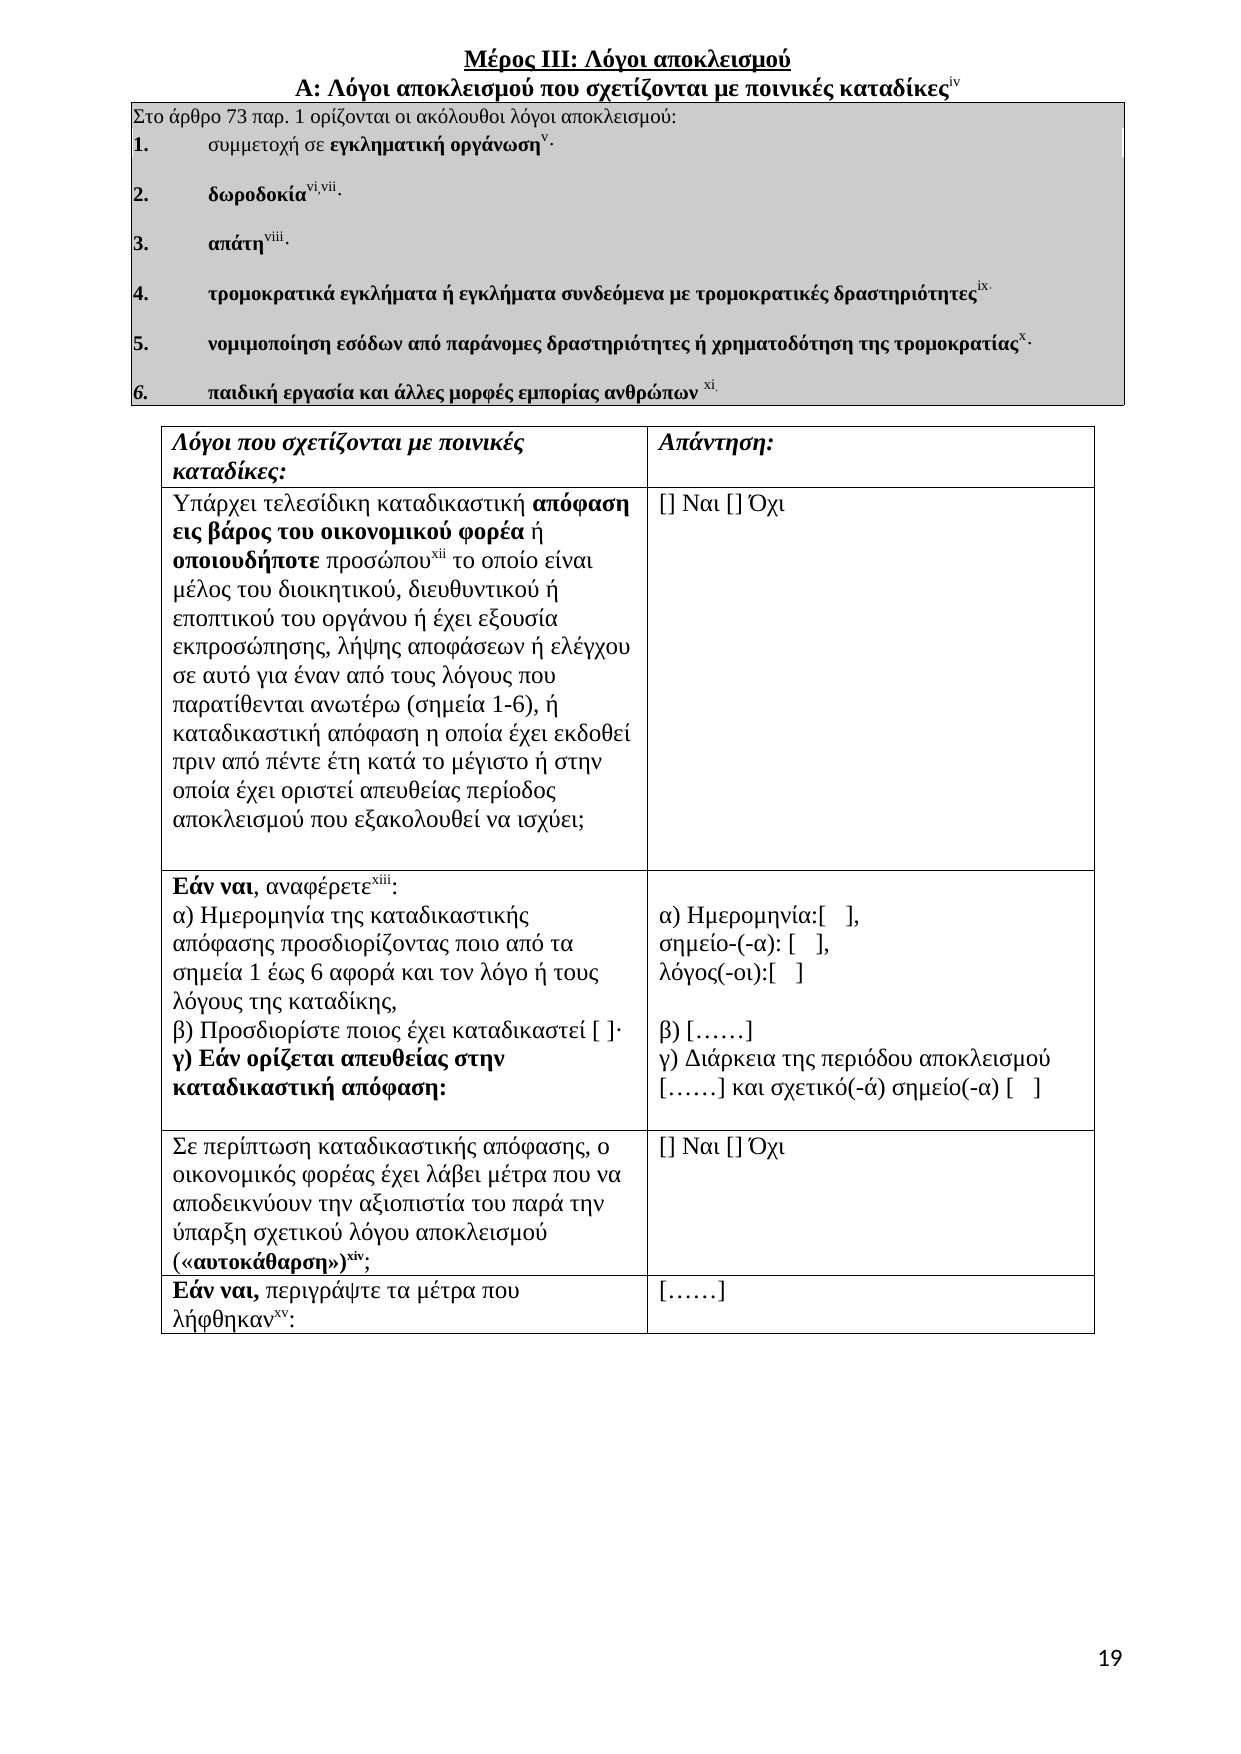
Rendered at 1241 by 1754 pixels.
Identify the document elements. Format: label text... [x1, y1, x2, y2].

list νομιμοποίηση εσόδων από παράνομες δραστηριότητες ή χρηματοδότηση της τρομοκρατίας· [132, 324, 1124, 355]
table_cell Σε περίπτωση καταδικαστικής απόφασης, ο οικονομικός φορέας έχει λάβει μέτρα που να αποδεικνύουν την αξιοπιστία του παρά την ύπαρξη σχετικού λόγου αποκλεισμού («αυτοκάθαρση»); [162, 1131, 647, 1274]
list συμμετοχή σε εγκληματική οργάνωση· [133, 128, 1122, 157]
table_header Απάντηση: [648, 427, 1094, 487]
table_cell [] Ναι [] Όχι [648, 1131, 1094, 1274]
table_cell [……] [648, 1276, 1094, 1333]
table_cell Εάν ναι, αναφέρετε: α) Ημερομηνία της καταδικαστικής απόφασης προσδιορίζοντας ποιο από τα σημεία 1 έως 6 αφορά και τον λόγο ή τους λόγους της καταδίκης, β) Προσδιορίστε ποιος έχει καταδικαστεί [ ]· γ) Εάν ορίζεται απευθείας στην καταδικαστική απόφαση: [162, 871, 647, 1130]
table_cell α) Ημερομηνία:[ ], σημείο-(-α): [ ], λόγος(-οι):[ ] β) [……] γ) Διάρκεια της περιόδου αποκλεισμού [……] και σχετικό(-ά) σημείο(-α) [ ] [648, 871, 1094, 1130]
list παιδική εργασία και άλλες μορφές εμπορίας ανθρώπων . [132, 374, 1124, 405]
text Στο άρθρο 73 παρ. 1 ορίζονται οι ακόλουθοι λόγοι αποκλεισμού: [132, 103, 1124, 128]
list τρομοκρατικά εγκλήματα ή εγκλήματα συνδεόμενα με τρομοκρατικές δραστηριότητες· [132, 275, 1124, 306]
text Μέρος III: Λόγοι αποκλεισμού [133, 44, 1122, 73]
table_cell Εάν ναι, περιγράψτε τα μέτρα που λήφθηκαν: [162, 1276, 647, 1333]
table_header Λόγοι που σχετίζονται με ποινικές καταδίκες: [162, 427, 647, 487]
text Α: Λόγοι αποκλεισμού που σχετίζονται με ποινικές καταδίκες [133, 73, 1122, 102]
list απάτη· [132, 225, 1124, 256]
table_cell Υπάρχει τελεσίδικη καταδικαστική απόφαση εις βάρος του οικονομικού φορέα ή οποιουδήποτε προσώπου το οποίο είναι μέλος του διοικητικού, διευθυντικού ή εποπτικού του οργάνου ή έχει εξουσία εκπροσώπησης, λήψης αποφάσεων ή ελέγχου σε αυτό για έναν από τους λόγους που παρατίθενται ανωτέρω (σημεία 1-6), ή καταδικαστική απόφαση η οποία έχει εκδοθεί πριν από πέντε έτη κατά το μέγιστο ή στην οποία έχει οριστεί απευθείας περίοδος αποκλεισμού που εξακολουθεί να ισχύει; [162, 488, 647, 870]
list δωροδοκία,· [132, 176, 1124, 207]
table_cell [] Ναι [] Όχι [648, 488, 1094, 870]
